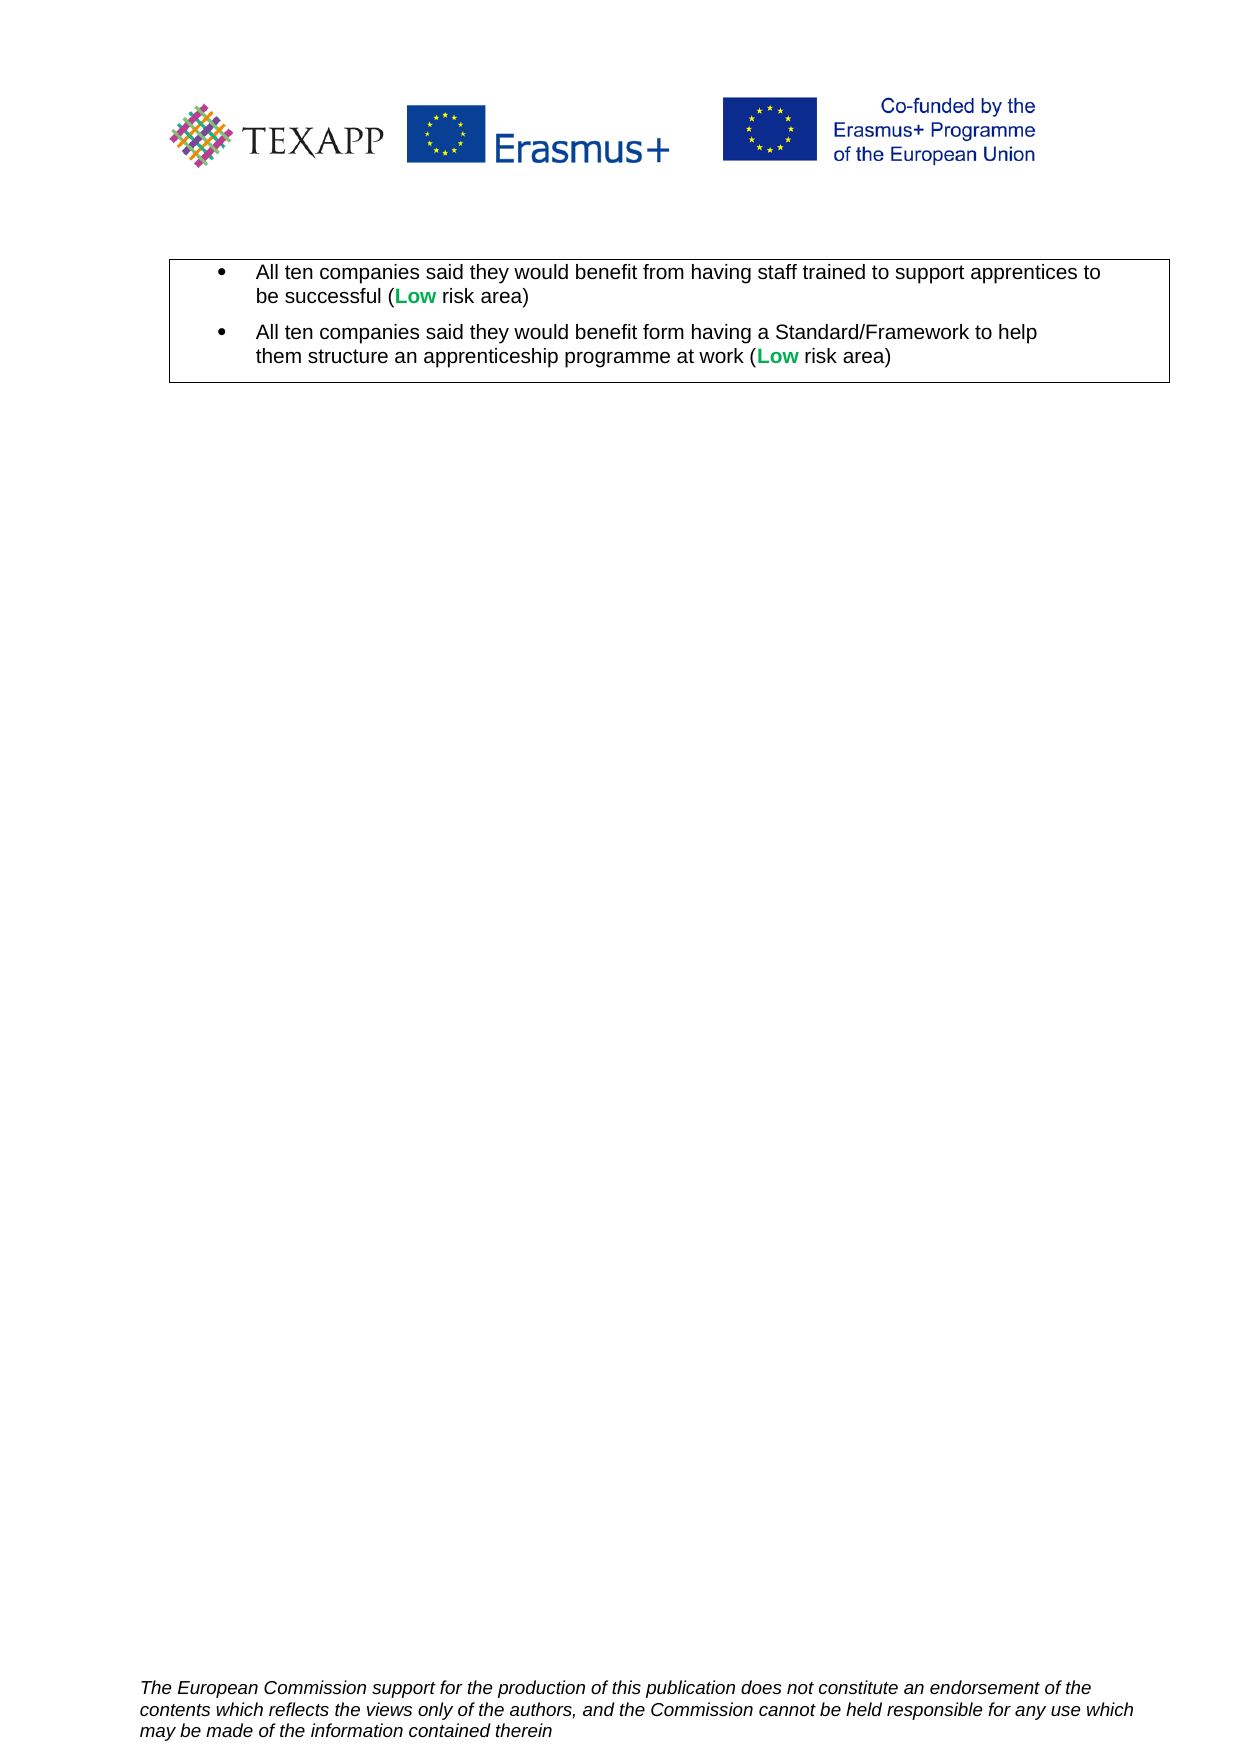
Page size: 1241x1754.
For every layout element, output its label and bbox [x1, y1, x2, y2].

picture [703, 79, 1050, 179]
picture [146, 87, 670, 185]
